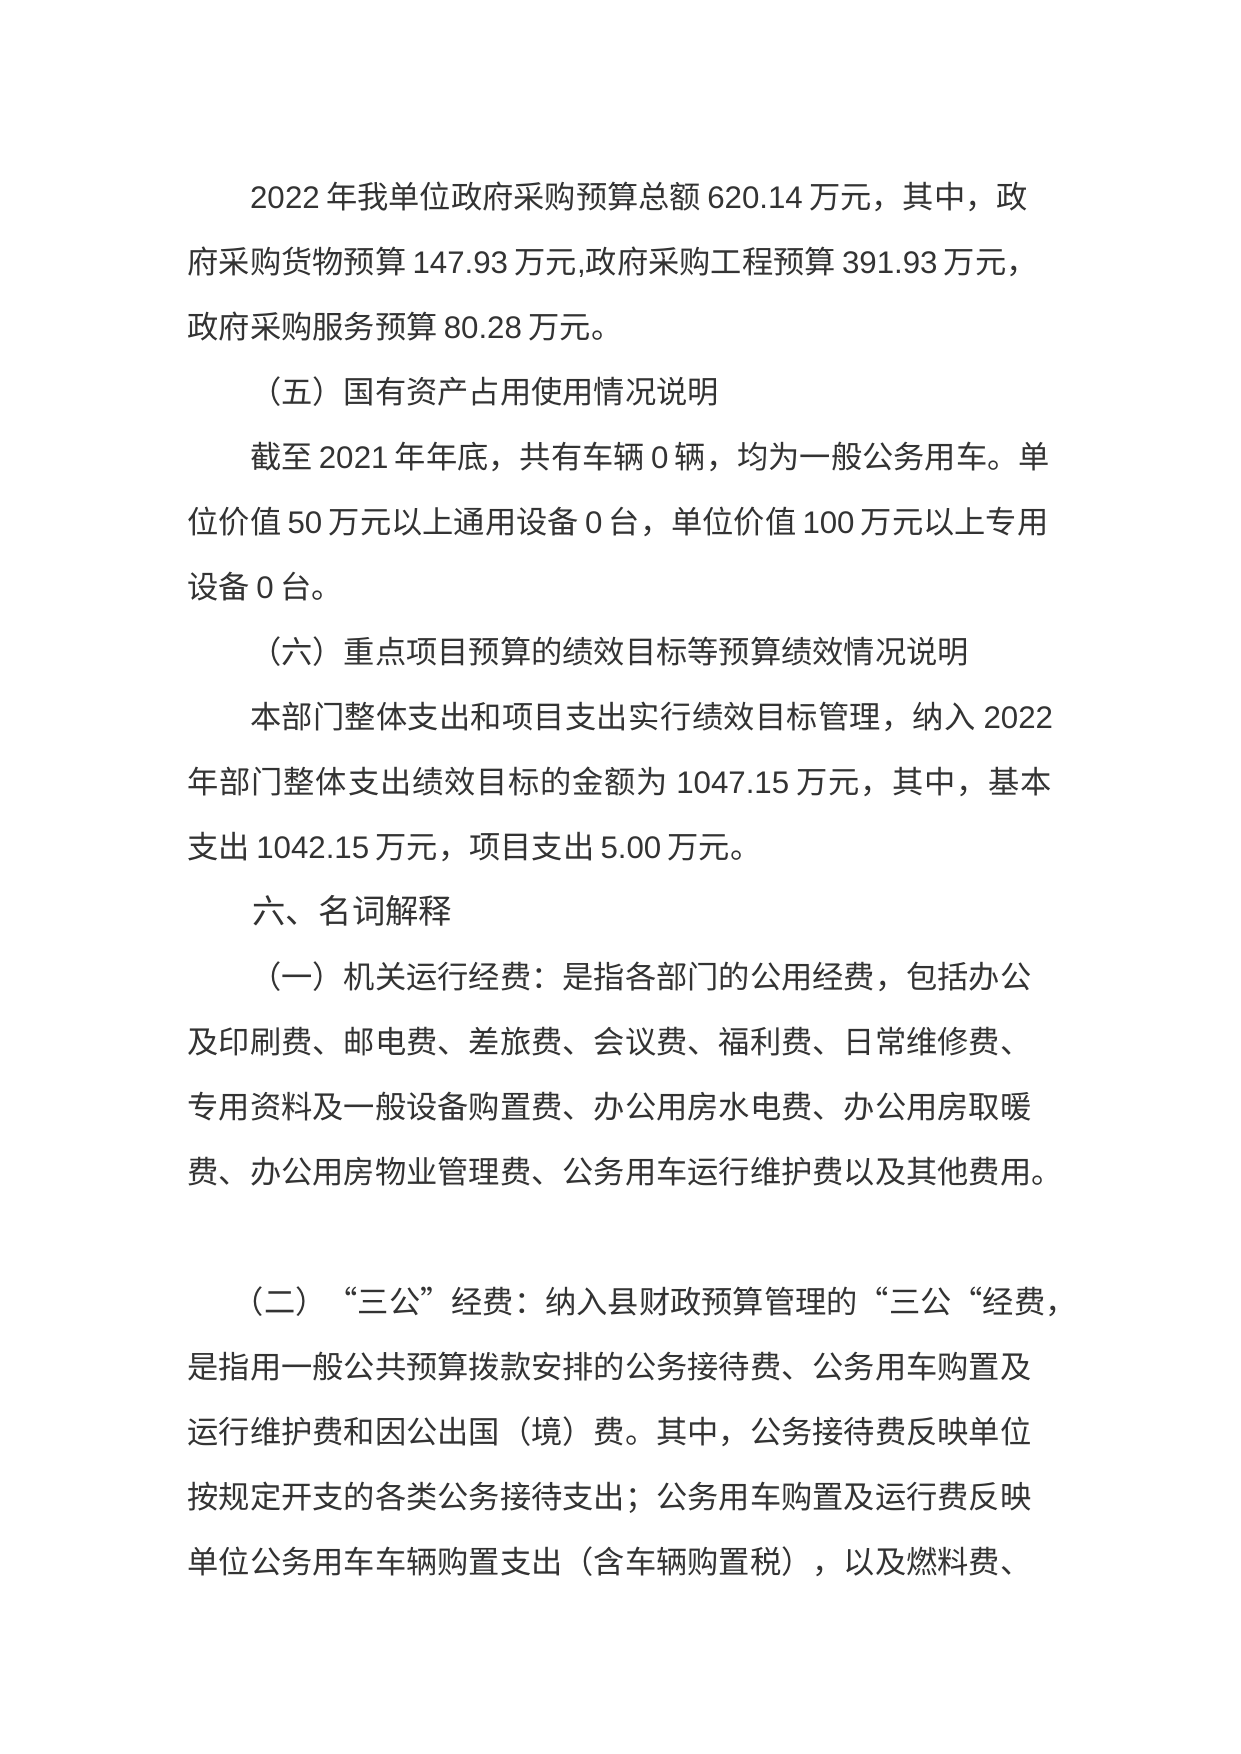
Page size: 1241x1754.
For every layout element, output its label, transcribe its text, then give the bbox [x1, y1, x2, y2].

text （五）国有资产占用使用情况说明 [187, 357, 1053, 422]
text （六）重点项目预算的绩效目标等预算绩效情况说明 [187, 617, 1053, 682]
text 六、名词解释 [187, 877, 1053, 942]
text 2022年我单位政府采购预算总额620.14万元，其中，政府采购货物预算147.93万元,政府采购工程预算391.93万元，政府采购服务预算80.28万元。 [187, 162, 1053, 357]
text （一）机关运行经费：是指各部门的公用经费，包括办公及印刷费、邮电费、差旅费、会议费、福利费、日常维修费、专用资料及一般设备购置费、办公用房水电费、办公用房取暖费、办公用房物业管理费、公务用车运行维护费以及其他费用。 [187, 942, 1053, 1267]
list 截至2021年年底，共有车辆0辆，均为一般公务用车。单位价值50万元以上通用设备0台，单位价值100万元以上专用设备0台。 [187, 422, 1053, 617]
text 本部门整体支出和项目支出实行绩效目标管理，纳入2022年部门整体支出绩效目标的金额为1047.15万元，其中，基本支出1042.15万元，项目支出5.00万元。 [187, 682, 1053, 877]
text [187, 1267, 1053, 1592]
